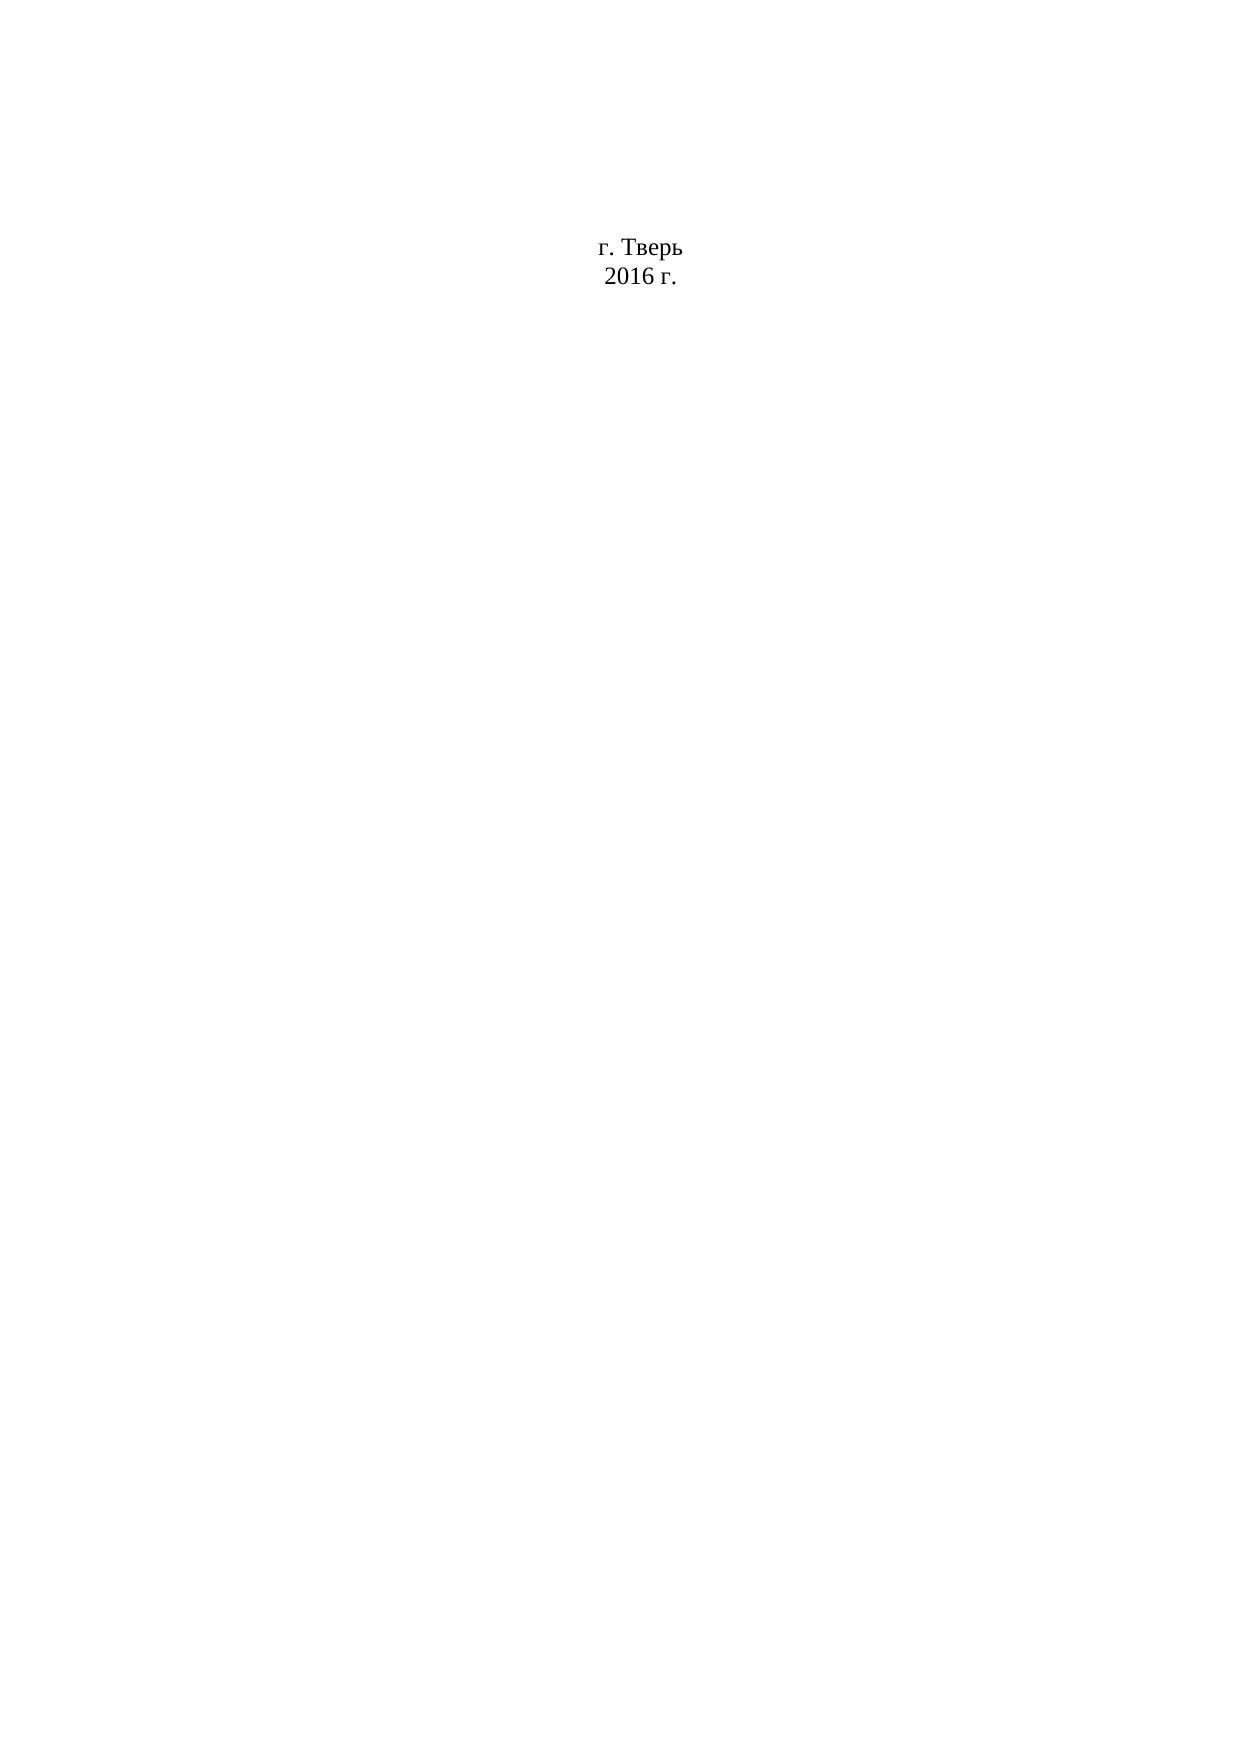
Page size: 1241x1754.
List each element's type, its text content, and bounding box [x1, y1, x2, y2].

text г. Тверь 2016 г. [129, 232, 1152, 290]
